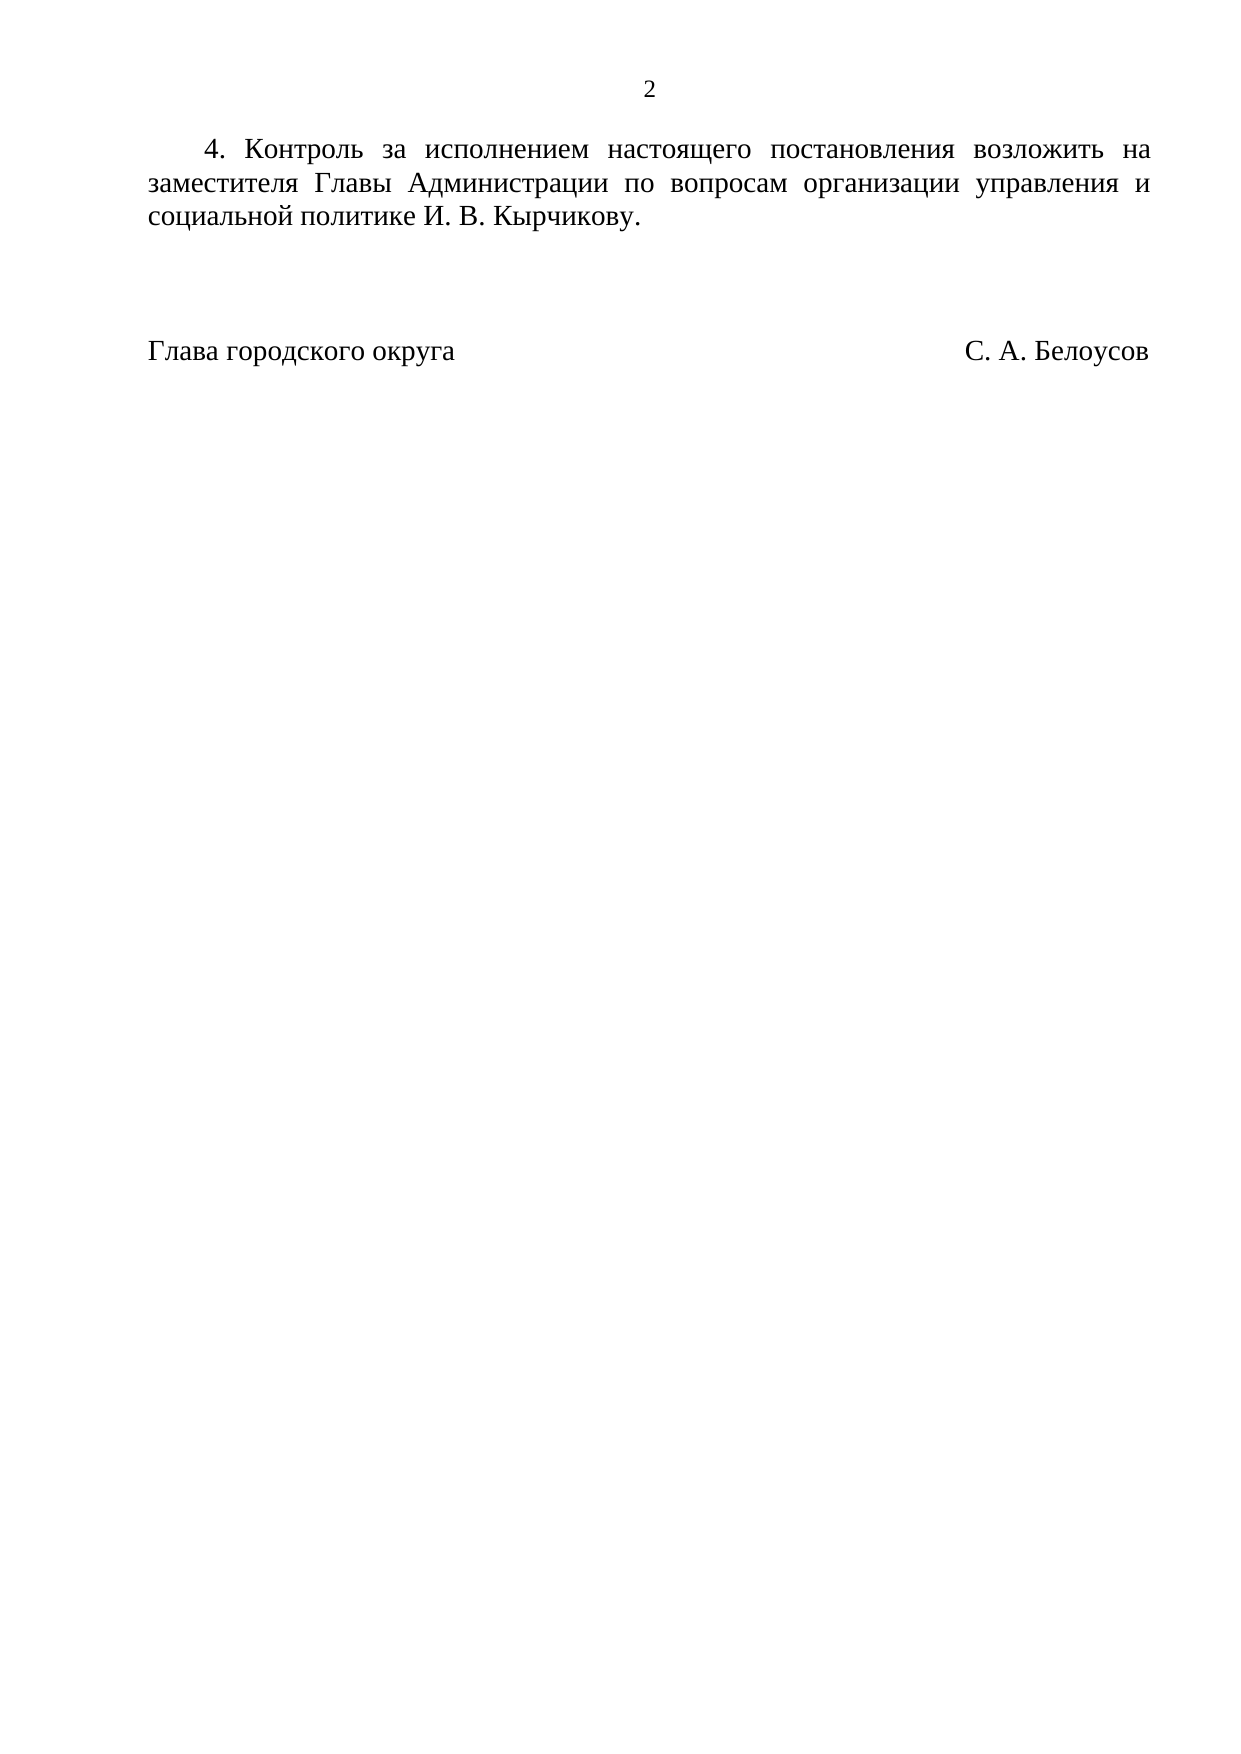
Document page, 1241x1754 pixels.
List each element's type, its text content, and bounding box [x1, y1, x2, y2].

text Глава городского округа С. А. Белоусов [148, 333, 1152, 366]
text 4. Контроль за исполнением настоящего постановления возложить на заместителя Главы Администрации по вопросам организации управления и социальной политике И. В. Кырчикову. [148, 131, 1152, 232]
